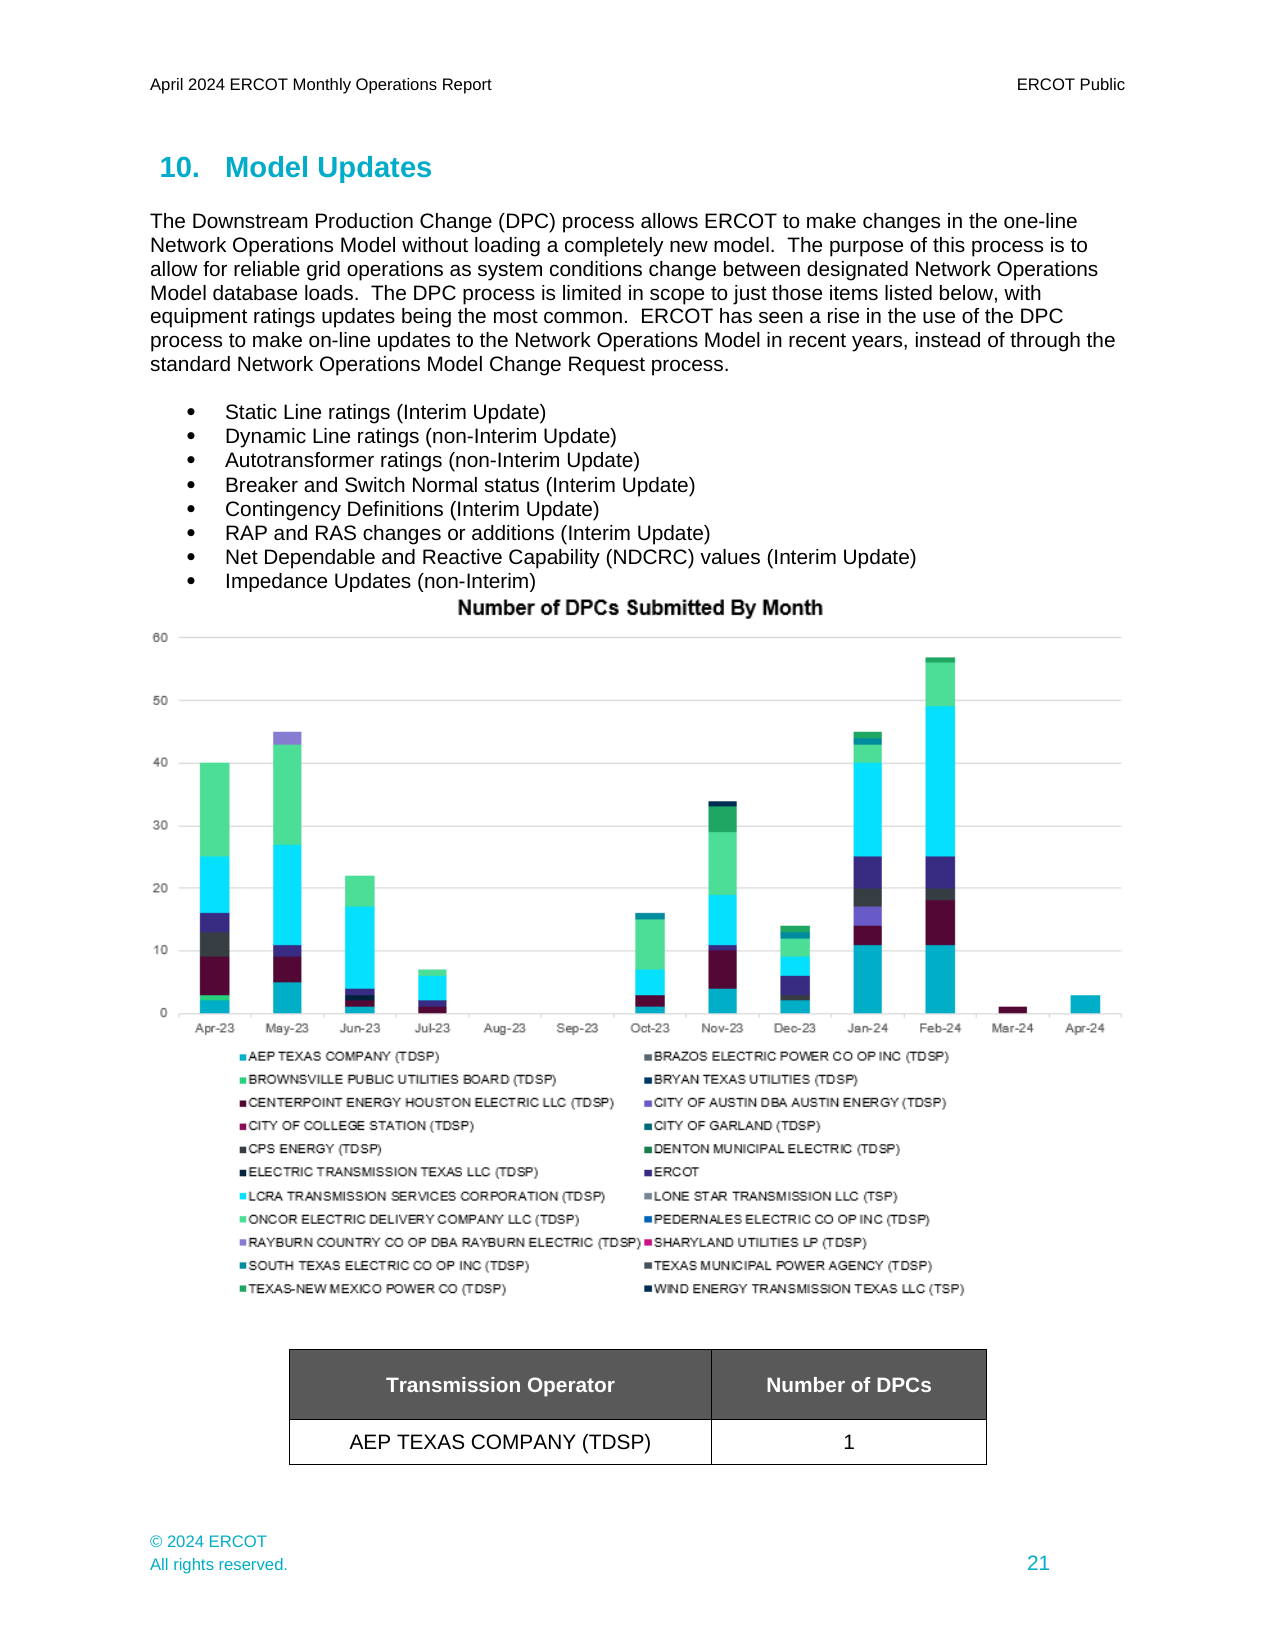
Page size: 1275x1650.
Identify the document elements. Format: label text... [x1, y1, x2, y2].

picture [150, 592, 1125, 1301]
table_cell AEP TEXAS COMPANY (TDSP) [290, 1420, 711, 1464]
list Impedance Updates (non-Interim) [187, 569, 1125, 592]
list Dynamic Line ratings (non-Interim Update) [187, 424, 1125, 448]
table_cell 1 [712, 1420, 986, 1464]
list RAP and RAS changes or additions (Interim Update) [187, 521, 1125, 544]
subtitle Model Updates [159, 150, 1125, 183]
list Contingency Definitions (Interim Update) [187, 496, 1125, 521]
list Autotransformer ratings (non-Interim Update) [187, 448, 1125, 472]
table_header Transmission Operator [290, 1350, 711, 1419]
text The Downstream Production Change (DPC) process allows ERCOT to make changes in the one-line Network Operations Model without loading a completely new model. The purpose of this process is to allow for reliable grid operations as system conditions change between designated Network Operations Model database loads. The DPC process is limited in scope to just those items listed below, with equipment ratings updates being the most common. ERCOT has seen a rise in the use of the DPC process to make on-line updates to the Network Operations Model in recent years, instead of through the standard Network Operations Model Change Request process. [150, 208, 1125, 376]
list Breaker and Switch Normal status (Interim Update) [187, 472, 1125, 496]
list Static Line ratings (Interim Update) [187, 400, 1125, 424]
table_header Number of DPCs [712, 1350, 986, 1419]
list Net Dependable and Reactive Capability (NDCRC) values (Interim Update) [187, 544, 1125, 569]
